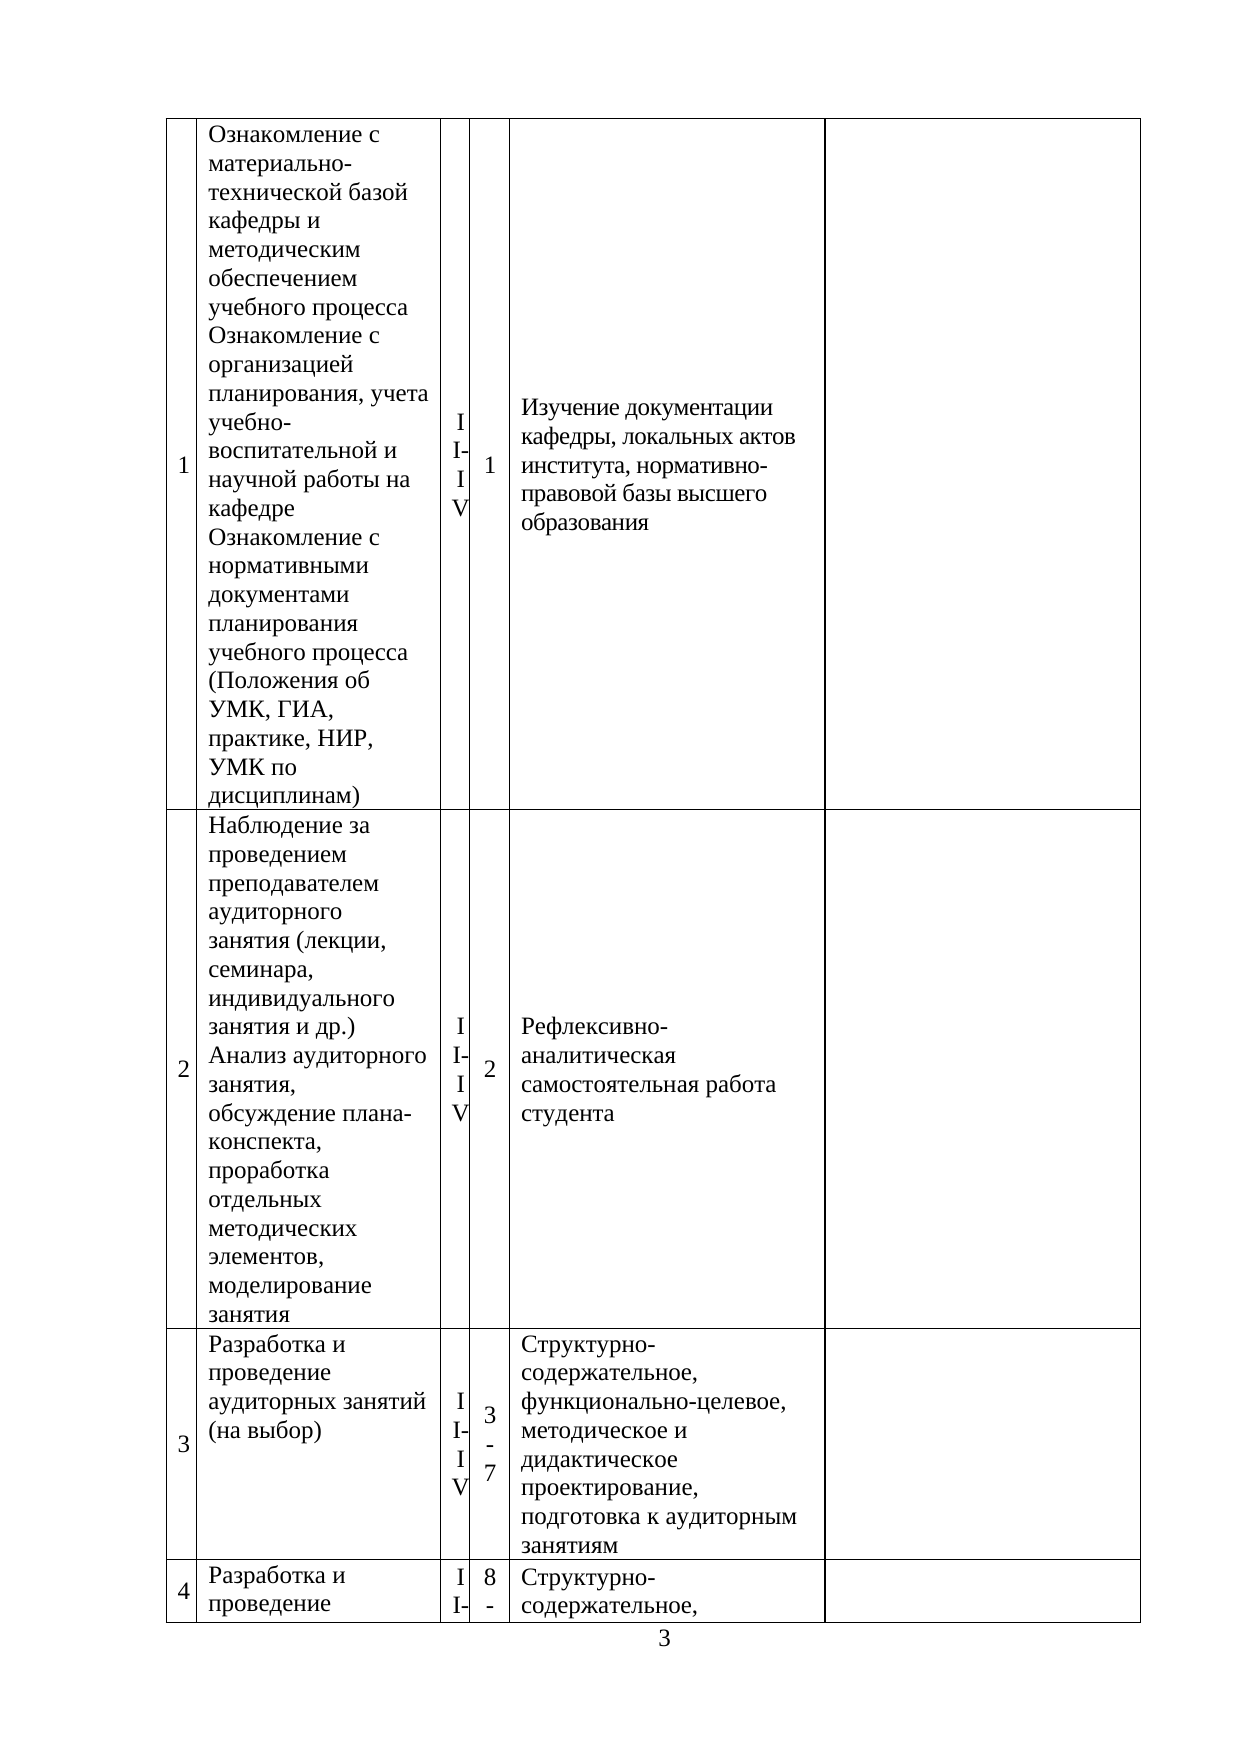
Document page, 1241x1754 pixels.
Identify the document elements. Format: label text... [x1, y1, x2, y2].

table_cell Изучение документации кафедры, локальных актов института, нормативно-правовой базы высшего образования [510, 119, 824, 809]
table_cell 4 [167, 1560, 196, 1622]
table_cell II-IV [441, 810, 469, 1328]
table_cell Ознакомление с материально-технической базой кафедры и методическим обеспечением учебного процесса Ознакомление с организацией планирования, учета учебно-воспитательной и научной работы на кафедре Ознакомление с нормативными документами планирования учебного процесса (Положения об УМК, ГИА, практике, НИР, УМК по дисциплинам) [197, 119, 440, 809]
table_cell Разработка и проведение аудиторных занятий (на выбор) [197, 1329, 440, 1559]
table_cell II-IV [441, 1560, 469, 1622]
table_cell [826, 119, 1140, 809]
table_cell [826, 810, 1140, 1328]
table_cell 1 [167, 119, 196, 809]
table_cell [826, 1329, 1140, 1559]
table_cell Наблюдение за проведением преподавателем аудиторного занятия (лекции, семинара, индивидуального занятия и др.) Анализ аудиторного занятия, обсуждение плана-конспекта, проработка отдельных методических элементов, моделирование занятия [197, 810, 440, 1328]
table_cell 1 [470, 119, 509, 809]
table_cell 3 [167, 1329, 196, 1559]
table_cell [510, 1560, 824, 1622]
table_cell II-IV [441, 1329, 469, 1559]
table_cell II-IV [441, 119, 469, 809]
table_cell 3-7 [470, 1329, 509, 1559]
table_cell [197, 1560, 440, 1622]
table_cell Структурно-содержательное, функционально-целевое, методическое и дидактическое проектирование, подготовка к аудиторным занятиям [510, 1329, 824, 1559]
table_cell Рефлексивно-аналитическая самостоятельная работа студента [510, 810, 824, 1328]
table_cell [826, 1560, 1140, 1622]
table_cell 8-9 [470, 1560, 509, 1622]
table_cell 2 [167, 810, 196, 1328]
table_cell 2 [470, 810, 509, 1328]
